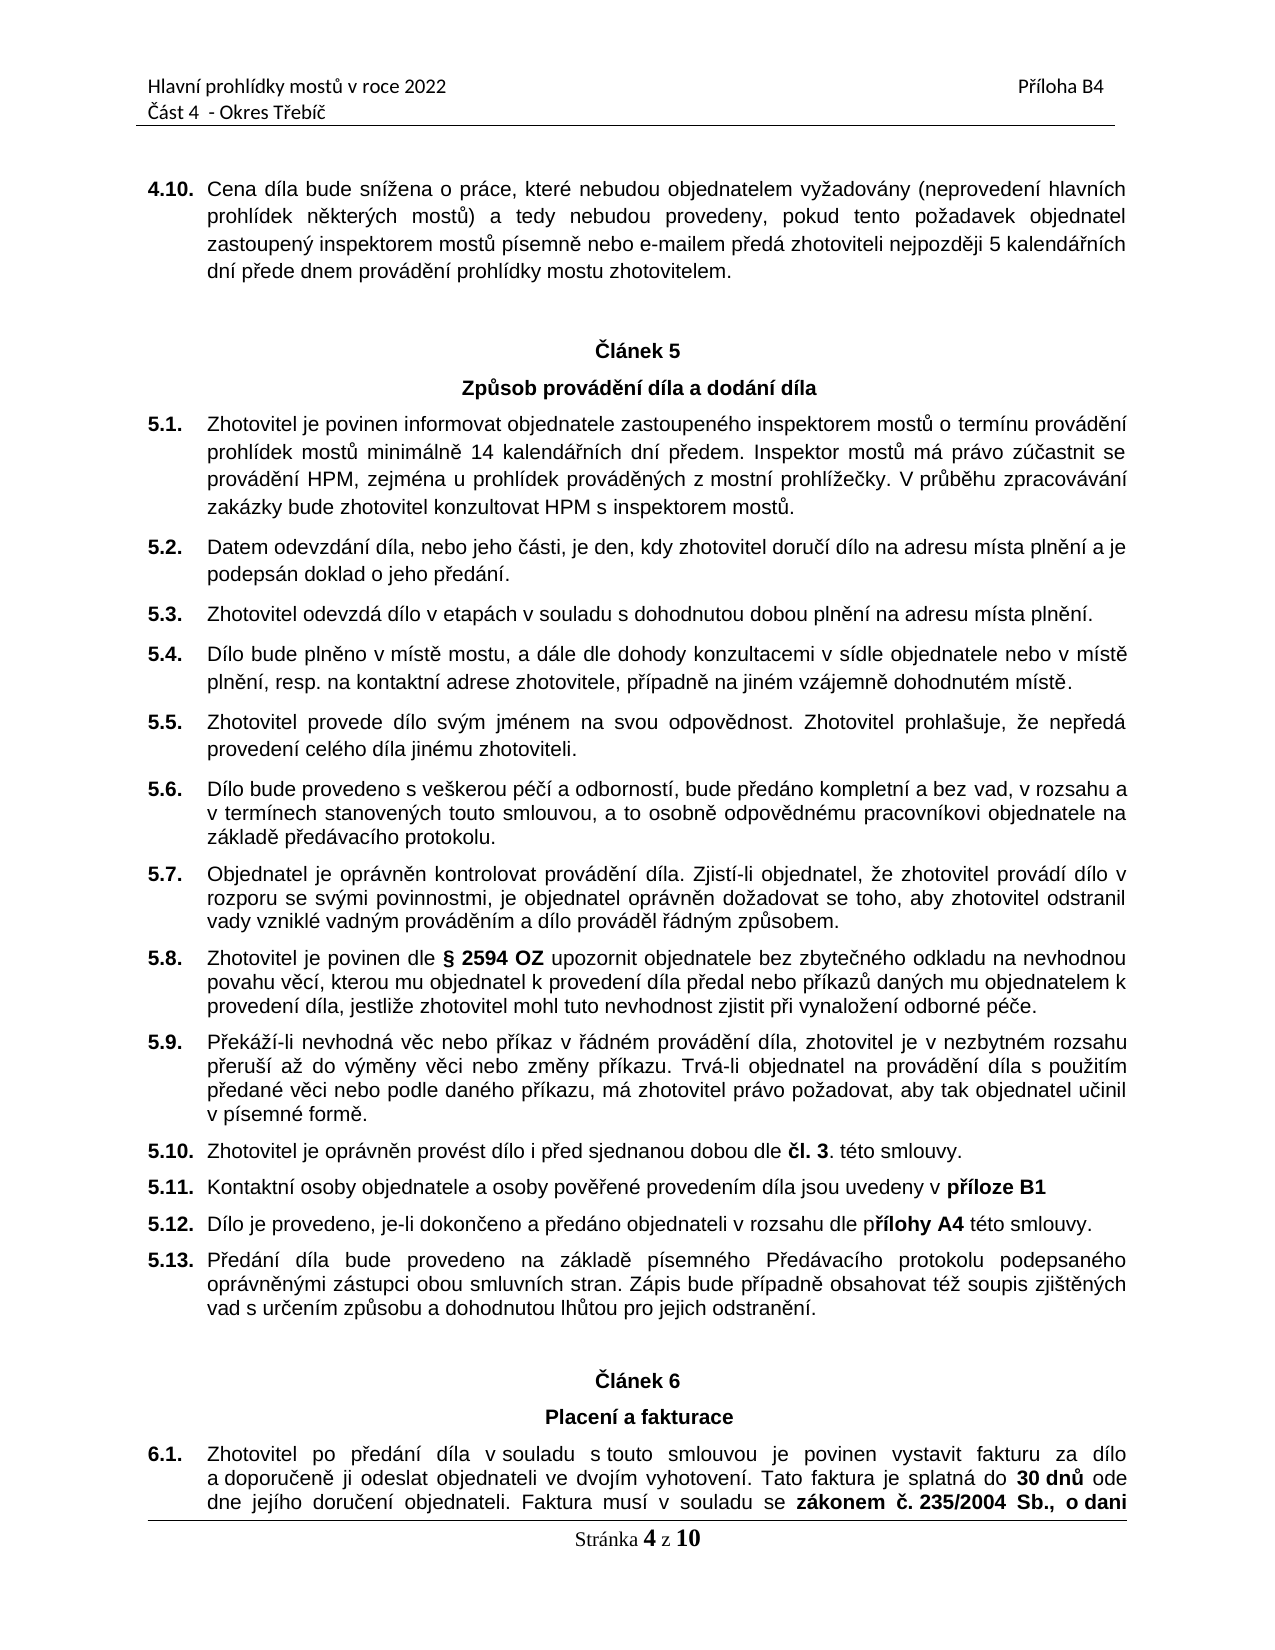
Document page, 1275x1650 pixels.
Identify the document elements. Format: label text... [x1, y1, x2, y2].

list Zhotovitel je oprávněn provést dílo i před sjednanou dobou dle čl. 3. této smlouvy. [148, 1138, 1127, 1162]
list Kontaktní osoby objednatele a osoby pověřené provedením díla jsou uvedeny v příloze B1 [148, 1175, 1127, 1199]
list Dílo bude provedeno s veškerou péčí a odborností, bude předáno kompletní a bez vad, v rozsahu a v termínech stanovených touto smlouvou, a to osobně odpovědnému pracovníkovi objednatele na základě předávacího protokolu. [148, 777, 1127, 849]
list Objednatel je oprávněn kontrolovat provádění díla. Zjistí-li objednatel, že zhotovitel provádí dílo v rozporu se svými povinnostmi, je objednatel oprávněn dožadovat se toho, aby zhotovitel odstranil vady vzniklé vadným prováděním a dílo prováděl řádným způsobem. [148, 861, 1127, 933]
list Dílo je provedeno, je-li dokončeno a předáno objednateli v rozsahu dle přílohy A4 této smlouvy. [148, 1211, 1127, 1235]
list Článek 5 [148, 339, 1127, 363]
list Placení a fakturace [148, 1405, 1131, 1429]
list Datem odevzdání díla, nebo jeho části, je den, kdy zhotovitel doručí dílo na adresu místa plnění a je podepsán doklad o jeho předání. [148, 534, 1127, 586]
list Cena díla bude snížena o práce, které nebudou objednatelem vyžadovány (neprovedení hlavních prohlídek některých mostů) a tedy nebudou provedeny, pokud tento požadavek objednatel zastoupený inspektorem mostů písemně nebo e-mailem předá zhotoviteli nejpozději 5 kalendářních dní přede dnem provádění prohlídky mostu zhotovitelem. [148, 177, 1127, 283]
list Překáží-li nevhodná věc nebo příkaz v řádném provádění díla, zhotovitel je v nezbytném rozsahu přeruší až do výměny věci nebo změny příkazu. Trvá-li objednatel na provádění díla s použitím předané věci nebo podle daného příkazu, má zhotovitel právo požadovat, aby tak objednatel učinil v písemné formě. [148, 1030, 1127, 1126]
list Předání díla bude provedeno na základě písemného Předávacího protokolu podepsaného oprávněnými zástupci obou smluvních stran. Zápis bude případně obsahovat též soupis zjištěných vad s určením způsobu a dohodnutou lhůtou pro jejich odstranění. [148, 1248, 1127, 1320]
list Článek 6 [148, 1369, 1127, 1393]
list Zhotovitel je povinen dle § 2594 OZ upozornit objednatele bez zbytečného odkladu na nevhodnou povahu věcí, kterou mu objednatel k provedení díla předal nebo příkazů daných mu objednatelem k provedení díla, jestliže zhotovitel mohl tuto nevhodnost zjistit při vynaložení odborné péče. [148, 946, 1127, 1018]
list Dílo bude plněno v místě mostu, a dále dle dohody konzultacemi v sídle objednatele nebo v místě plnění, resp. na kontaktní adrese zhotovitele, případně na jiném vzájemně dohodnutém místě. [148, 642, 1127, 693]
list Zhotovitel je povinen informovat objednatele zastoupeného inspektorem mostů o termínu provádění prohlídek mostů minimálně 14 kalendářních dní předem. Inspektor mostů má právo zúčastnit se provádění HPM, zejména u prohlídek prováděných z mostní prohlížečky. V průběhu zpracovávání zakázky bude zhotovitel konzultovat HPM s inspektorem mostů. [148, 412, 1127, 518]
list Zhotovitel odevzdá dílo v etapách v souladu s dohodnutou dobou plnění na adresu místa plnění. [148, 602, 1127, 626]
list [148, 1442, 1127, 1513]
list Zhotovitel provede dílo svým jménem na svou odpovědnost. Zhotovitel prohlašuje, že nepředá provedení celého díla jinému zhotoviteli. [148, 709, 1127, 761]
list Způsob provádění díla a dodání díla [148, 376, 1131, 399]
